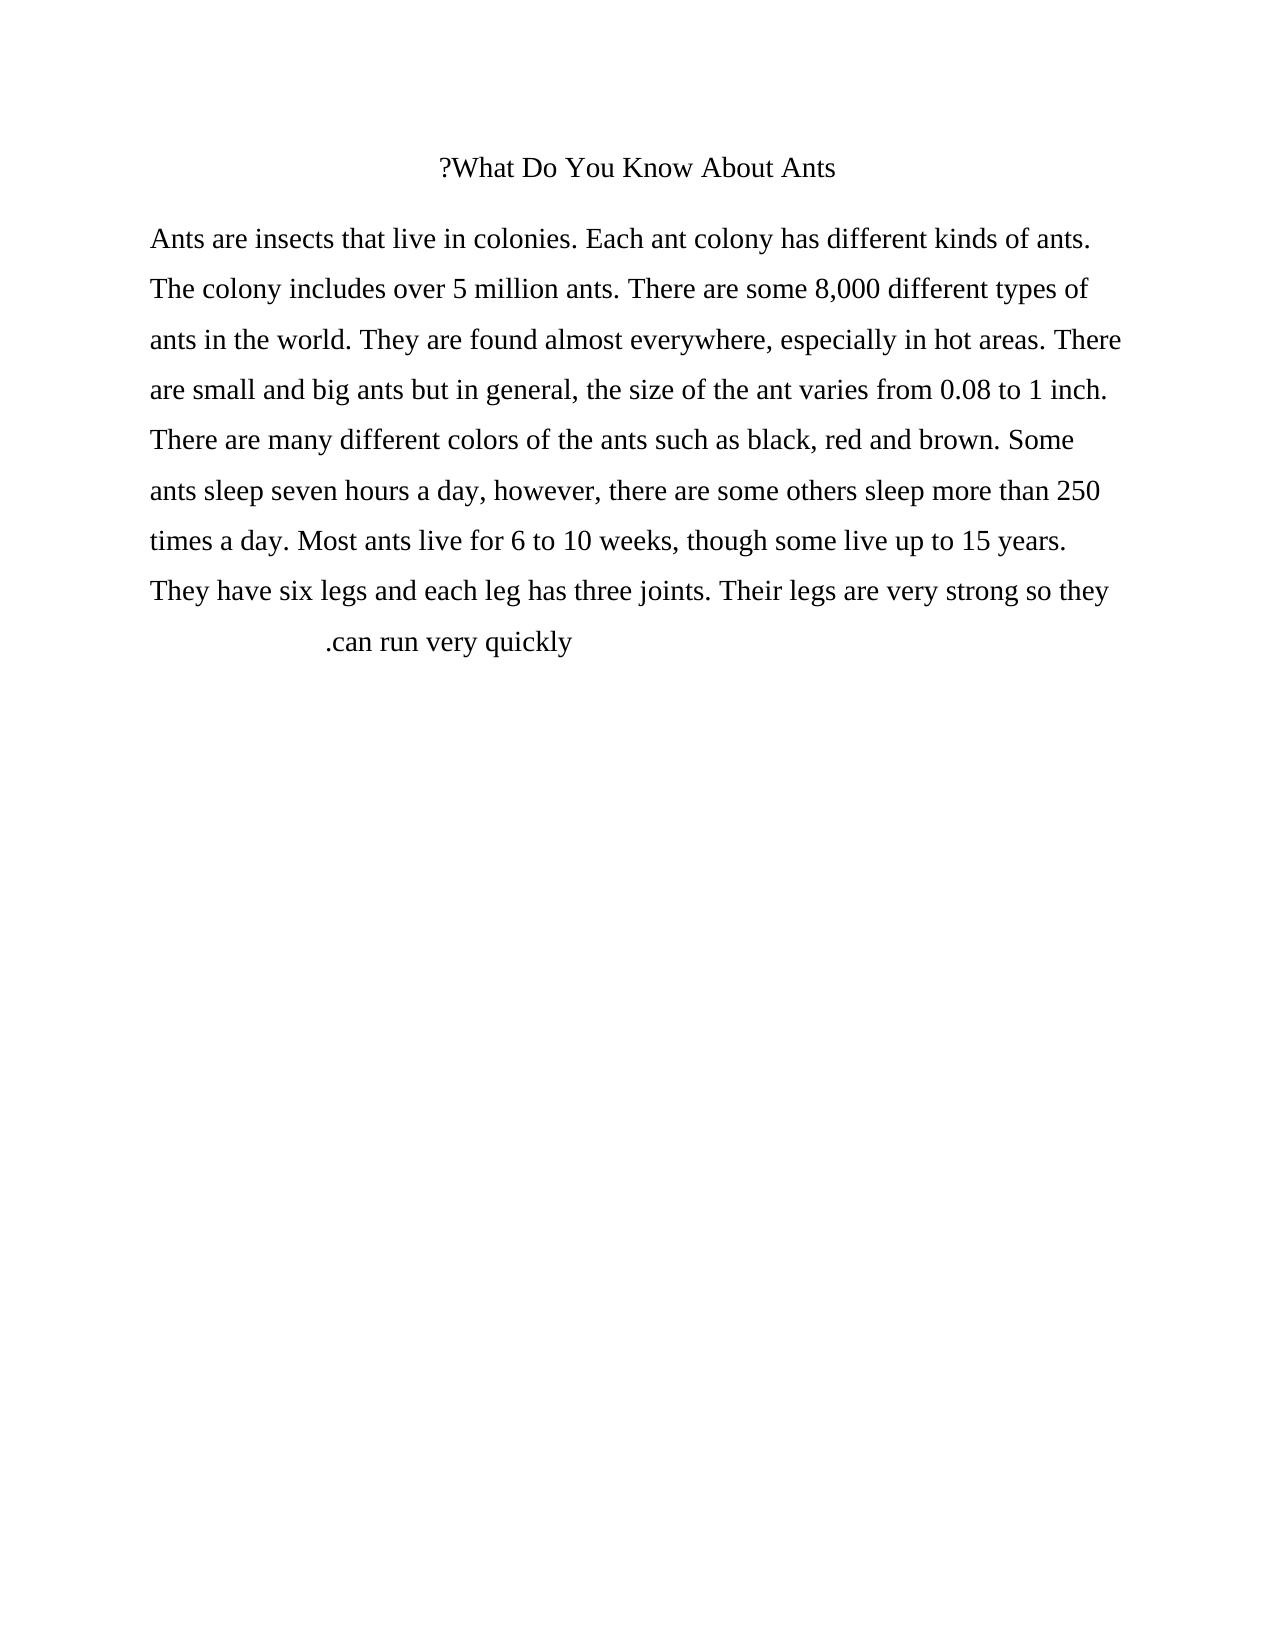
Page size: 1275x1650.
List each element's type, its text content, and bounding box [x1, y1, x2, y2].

text What Do You Know About Ants? [150, 150, 1125, 183]
text Ants are insects that live in colonies. Each ant colony has different kinds of ants. The colony includes over 5 million ants. There are some 8,000 different types of ants in the world. They are found almost everywhere, especially in hot areas. There are small and big ants but in general, the size of the ant varies from 0.08 to 1 inch. There are many different colors of the ants such as black, red and brown. Some ants sleep seven hours a day, however, there are some others sleep more than 250 times a day. Most ants live for 6 to 10 weeks, though some live up to 15 years. They have six legs and each leg has three joints. Their legs are very strong so they can run very quickly. [150, 221, 1125, 657]
